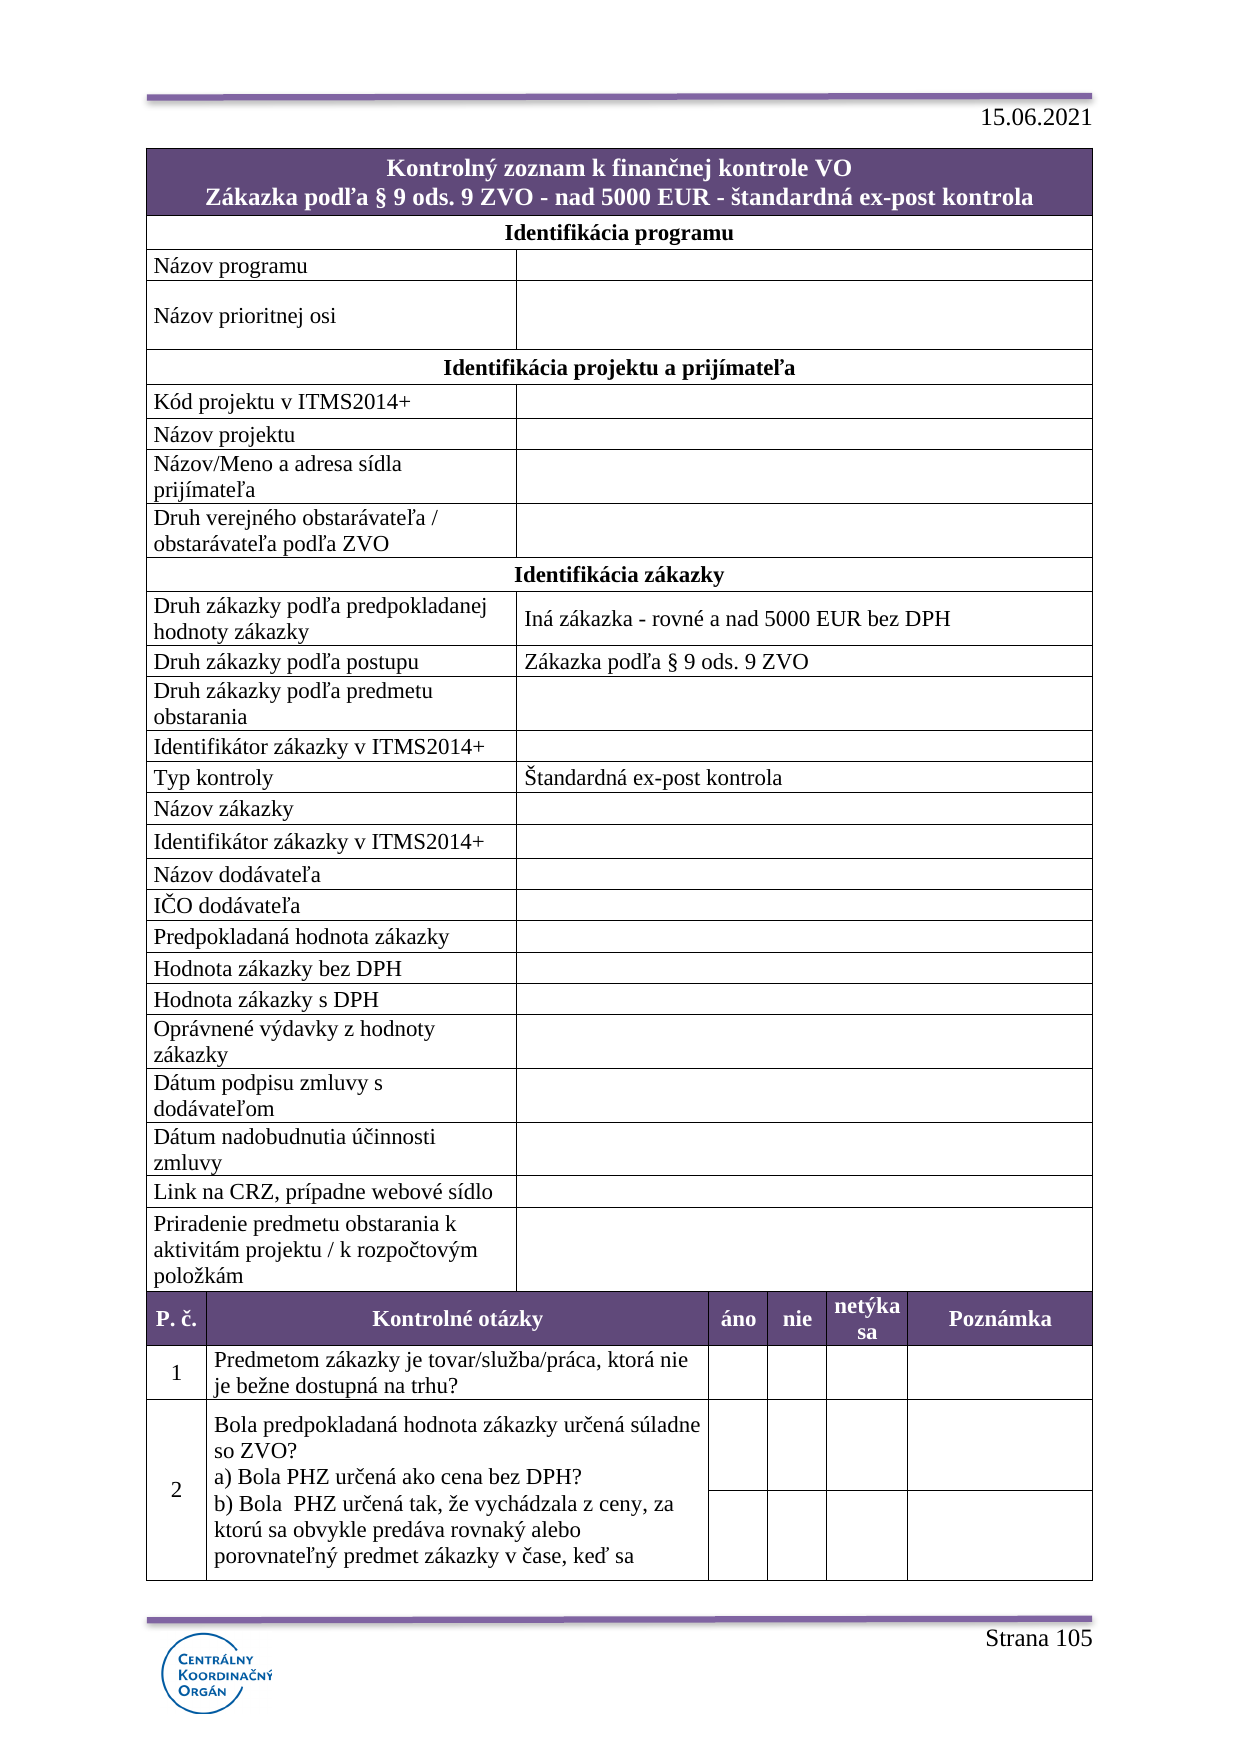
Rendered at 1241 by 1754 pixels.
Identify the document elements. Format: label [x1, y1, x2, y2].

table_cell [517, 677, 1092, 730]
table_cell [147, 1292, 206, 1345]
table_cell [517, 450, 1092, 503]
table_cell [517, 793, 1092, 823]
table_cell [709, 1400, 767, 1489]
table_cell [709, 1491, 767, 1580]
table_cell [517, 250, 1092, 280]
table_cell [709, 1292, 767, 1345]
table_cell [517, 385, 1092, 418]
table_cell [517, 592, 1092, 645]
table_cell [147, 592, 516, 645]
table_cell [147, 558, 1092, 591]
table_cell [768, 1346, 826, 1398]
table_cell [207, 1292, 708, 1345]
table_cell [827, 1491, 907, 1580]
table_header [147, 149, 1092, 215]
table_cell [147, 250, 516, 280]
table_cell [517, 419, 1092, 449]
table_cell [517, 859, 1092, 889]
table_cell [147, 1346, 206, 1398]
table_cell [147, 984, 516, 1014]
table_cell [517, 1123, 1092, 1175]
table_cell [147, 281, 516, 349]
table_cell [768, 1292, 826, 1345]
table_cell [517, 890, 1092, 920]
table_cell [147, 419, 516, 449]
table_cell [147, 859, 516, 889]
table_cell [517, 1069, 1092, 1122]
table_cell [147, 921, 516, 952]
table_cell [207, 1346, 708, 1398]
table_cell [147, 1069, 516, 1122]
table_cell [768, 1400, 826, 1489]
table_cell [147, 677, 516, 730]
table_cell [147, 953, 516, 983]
picture [159, 1631, 272, 1713]
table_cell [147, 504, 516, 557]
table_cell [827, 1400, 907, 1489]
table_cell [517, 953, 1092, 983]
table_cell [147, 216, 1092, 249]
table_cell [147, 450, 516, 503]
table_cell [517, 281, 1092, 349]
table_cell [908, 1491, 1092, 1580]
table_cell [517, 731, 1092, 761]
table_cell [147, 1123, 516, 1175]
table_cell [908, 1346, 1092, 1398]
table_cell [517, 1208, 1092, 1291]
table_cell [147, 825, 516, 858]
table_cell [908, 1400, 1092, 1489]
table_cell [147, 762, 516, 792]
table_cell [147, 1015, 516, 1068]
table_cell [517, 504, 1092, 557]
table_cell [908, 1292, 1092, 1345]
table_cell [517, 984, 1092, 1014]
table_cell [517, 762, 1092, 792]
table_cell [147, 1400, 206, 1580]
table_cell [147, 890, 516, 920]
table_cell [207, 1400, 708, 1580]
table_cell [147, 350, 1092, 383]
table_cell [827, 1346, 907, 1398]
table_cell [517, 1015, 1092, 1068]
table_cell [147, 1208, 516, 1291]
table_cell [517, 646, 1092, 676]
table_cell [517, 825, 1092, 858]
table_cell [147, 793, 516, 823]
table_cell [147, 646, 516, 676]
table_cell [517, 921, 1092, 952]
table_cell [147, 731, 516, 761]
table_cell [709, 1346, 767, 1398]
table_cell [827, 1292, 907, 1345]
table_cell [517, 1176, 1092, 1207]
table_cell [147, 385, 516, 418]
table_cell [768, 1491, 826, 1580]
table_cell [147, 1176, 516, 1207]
